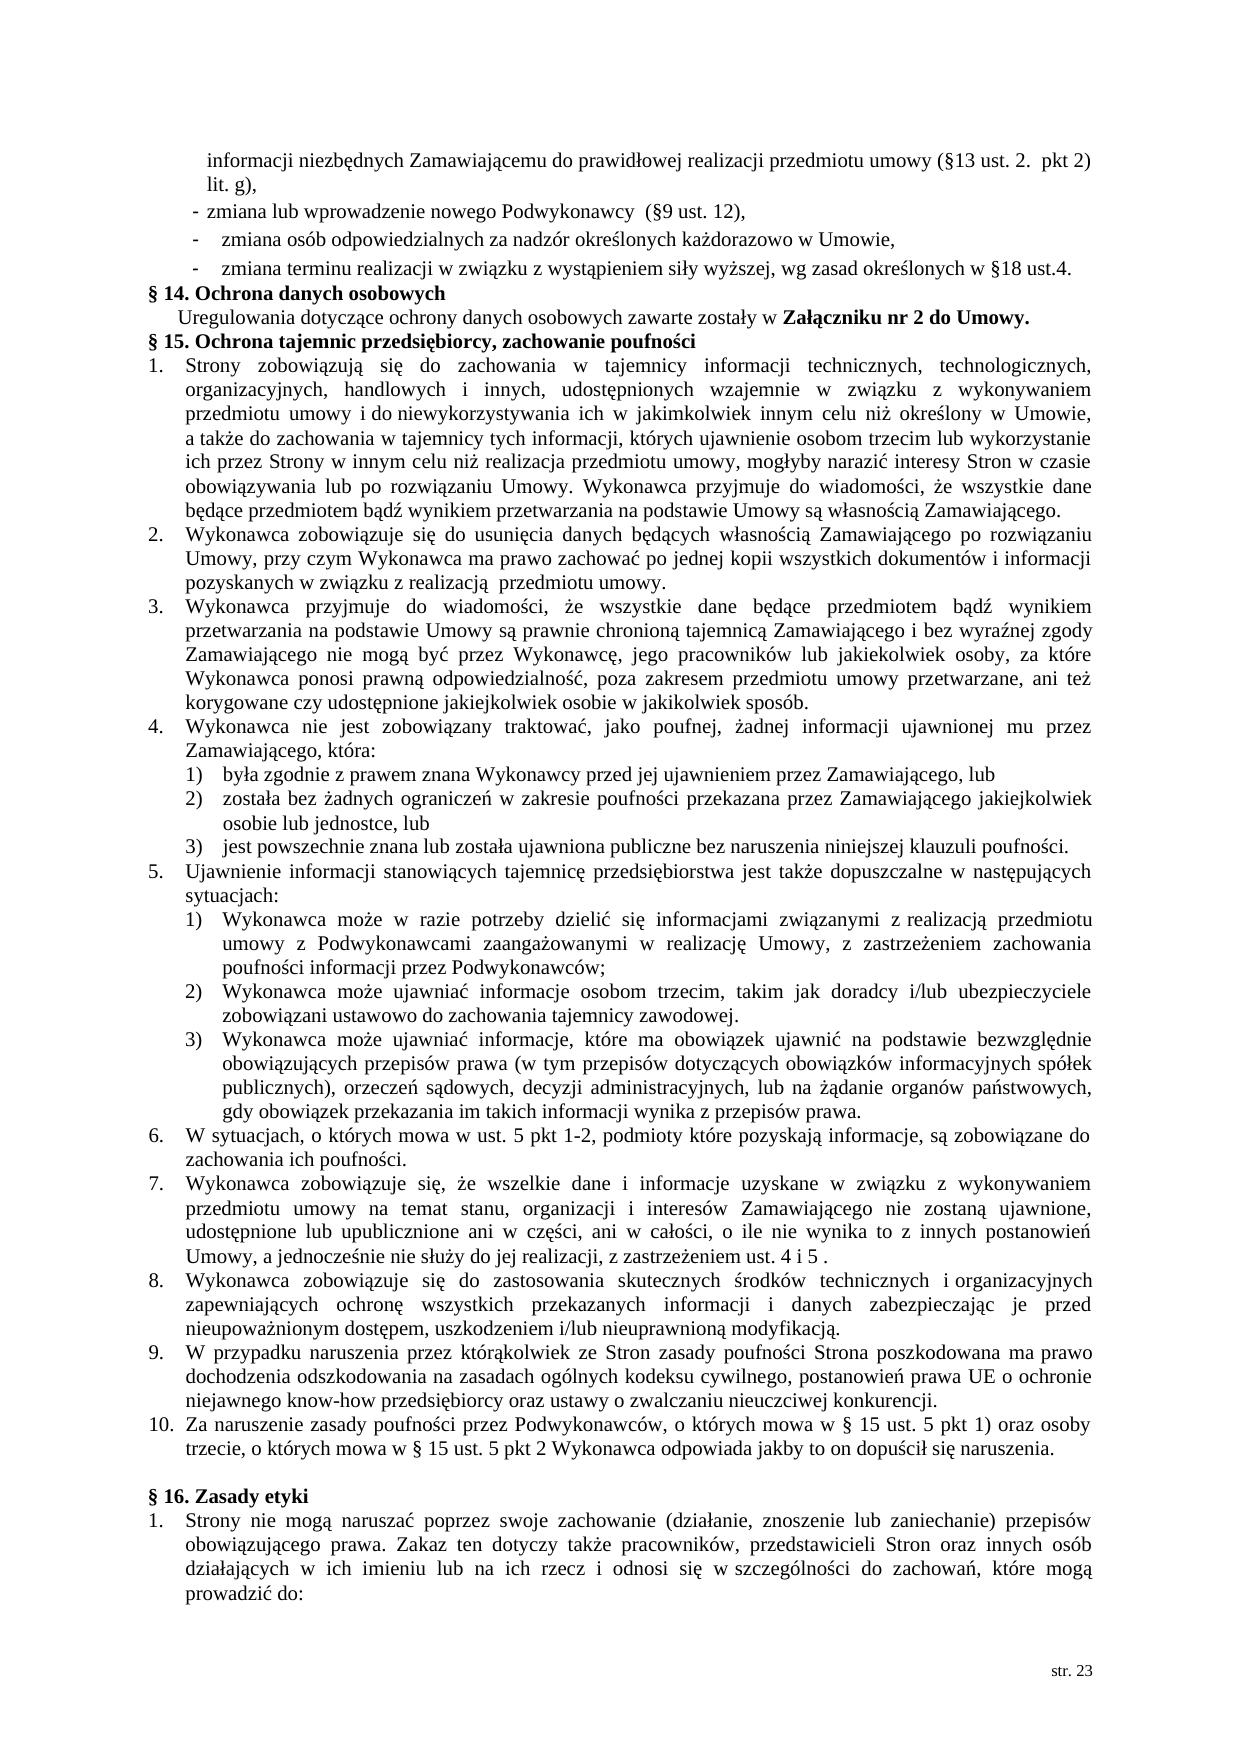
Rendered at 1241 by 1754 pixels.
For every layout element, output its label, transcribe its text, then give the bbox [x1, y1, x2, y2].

subtitle § 14. Ochrona danych osobowych [148, 281, 1093, 305]
list Wykonawca może ujawniać informacje, które ma obowiązek ujawnić na podstawie bezwzględnie obowiązujących przepisów prawa (w tym przepisów dotyczących obowiązków informacyjnych spółek publicznych), orzeczeń sądowych, decyzji administracyjnych, lub na żądanie organów państwowych, gdy obowiązek przekazania im takich informacji wynika z przepisów prawa. [185, 1027, 1093, 1123]
list Strony zobowiązują się do zachowania w tajemnicy informacji technicznych, technologicznych, organizacyjnych, handlowych i innych, udostępnionych wzajemnie w związku z wykonywaniem przedmiotu umowy i do niewykorzystywania ich w jakimkolwiek innym celu niż określony w Umowie, a także do zachowania w tajemnicy tych informacji, których ujawnienie osobom trzecim lub wykorzystanie ich przez Strony w innym celu niż realizacja przedmiotu umowy, mogłyby narazić interesy Stron w czasie obowiązywania lub po rozwiązaniu Umowy. Wykonawca przyjmuje do wiadomości, że wszystkie dane będące przedmiotem bądź wynikiem przetwarzania na podstawie Umowy są własnością Zamawiającego. [148, 353, 1093, 522]
subtitle § 16. Zasady etyki [148, 1484, 1093, 1508]
list Wykonawca może w razie potrzeby dzielić się informacjami związanymi z realizacją przedmiotu umowy z Podwykonawcami zaangażowanymi w realizację Umowy, z zastrzeżeniem zachowania poufności informacji przez Podwykonawców; [185, 907, 1093, 979]
list była zgodnie z prawem znana Wykonawcy przed jej ujawnieniem przez Zamawiającego, lub [185, 762, 1093, 786]
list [192, 148, 1093, 196]
list Wykonawca zobowiązuje się, że wszelkie dane i informacje uzyskane w związku z wykonywaniem przedmiotu umowy na temat stanu, organizacji i interesów Zamawiającego nie zostaną ujawnione, udostępnione lub upublicznione ani w części, ani w całości, o ile nie wynika to z innych postanowień Umowy, a jednocześnie nie służy do jej realizacji, z zastrzeżeniem ust. 4 i 5 . [148, 1171, 1093, 1268]
list Ujawnienie informacji stanowiących tajemnicę przedsiębiorstwa jest także dopuszczalne w następujących sytuacjach: [148, 858, 1093, 907]
list Wykonawca zobowiązuje się do zastosowania skutecznych środków technicznych i organizacyjnych zapewniających ochronę wszystkich przekazanych informacji i danych zabezpieczając je przed nieupoważnionym dostępem, uszkodzeniem i/lub nieuprawnioną modyfikacją. [148, 1268, 1093, 1340]
list Uregulowania dotyczące ochrony danych osobowych zawarte zostały w Załączniku nr 2 do Umowy. [177, 305, 1093, 329]
list W sytuacjach, o których mowa w ust. 5 pkt 1-2, podmioty które pozyskają informacje, są zobowiązane do zachowania ich poufności. [148, 1123, 1093, 1171]
list została bez żadnych ograniczeń w zakresie poufności przekazana przez Zamawiającego jakiejkolwiek osobie lub jednostce, lub [185, 786, 1093, 834]
list Strony nie mogą naruszać poprzez swoje zachowanie (działanie, znoszenie lub zaniechanie) przepisów obowiązującego prawa. Zakaz ten dotyczy także pracowników, przedstawicieli Stron oraz innych osób działających w ich imieniu lub na ich rzecz i odnosi się w szczególności do zachowań, które mogą prowadzić do: [148, 1508, 1093, 1604]
list zmiana terminu realizacji w związku z wystąpieniem siły wyższej, wg zasad określonych w §18 ust.4. [192, 253, 1093, 281]
list zmiana osób odpowiedzialnych za nadzór określonych każdorazowo w Umowie, [192, 224, 1093, 253]
list Wykonawca przyjmuje do wiadomości, że wszystkie dane będące przedmiotem bądź wynikiem przetwarzania na podstawie Umowy są prawnie chronioną tajemnicą Zamawiającego i bez wyraźnej zgody Zamawiającego nie mogą być przez Wykonawcę, jego pracowników lub jakiekolwiek osoby, za które Wykonawca ponosi prawną odpowiedzialność, poza zakresem przedmiotu umowy przetwarzane, ani też korygowane czy udostępnione jakiejkolwiek osobie w jakikolwiek sposób. [148, 594, 1093, 714]
subtitle § 15. Ochrona tajemnic przedsiębiorcy, zachowanie poufności [148, 329, 1093, 353]
list zmiana lub wprowadzenie nowego Podwykonawcy (§9 ust. 12), [192, 196, 1093, 224]
list Wykonawca nie jest zobowiązany traktować, jako poufnej, żadnej informacji ujawnionej mu przez Zamawiającego, która: [148, 714, 1093, 762]
list Wykonawca może ujawniać informacje osobom trzecim, takim jak doradcy i/lub ubezpieczyciele zobowiązani ustawowo do zachowania tajemnicy zawodowej. [185, 979, 1093, 1027]
list Wykonawca zobowiązuje się do usunięcia danych będących własnością Zamawiającego po rozwiązaniu Umowy, przy czym Wykonawca ma prawo zachować po jednej kopii wszystkich dokumentów i informacji pozyskanych w związku z realizacją przedmiotu umowy. [148, 522, 1093, 594]
list W przypadku naruszenia przez którąkolwiek ze Stron zasady poufności Strona poszkodowana ma prawo dochodzenia odszkodowania na zasadach ogólnych kodeksu cywilnego, postanowień prawa UE o ochronie niejawnego know-how przedsiębiorcy oraz ustawy o zwalczaniu nieuczciwej konkurencji. [148, 1340, 1093, 1412]
list jest powszechnie znana lub została ujawniona publiczne bez naruszenia niniejszej klauzuli poufności. [185, 834, 1093, 858]
list Za naruszenie zasady poufności przez Podwykonawców, o których mowa w § 15 ust. 5 pkt 1) oraz osoby trzecie, o których mowa w § 15 ust. 5 pkt 2 Wykonawca odpowiada jakby to on dopuścił się naruszenia. [148, 1412, 1093, 1460]
